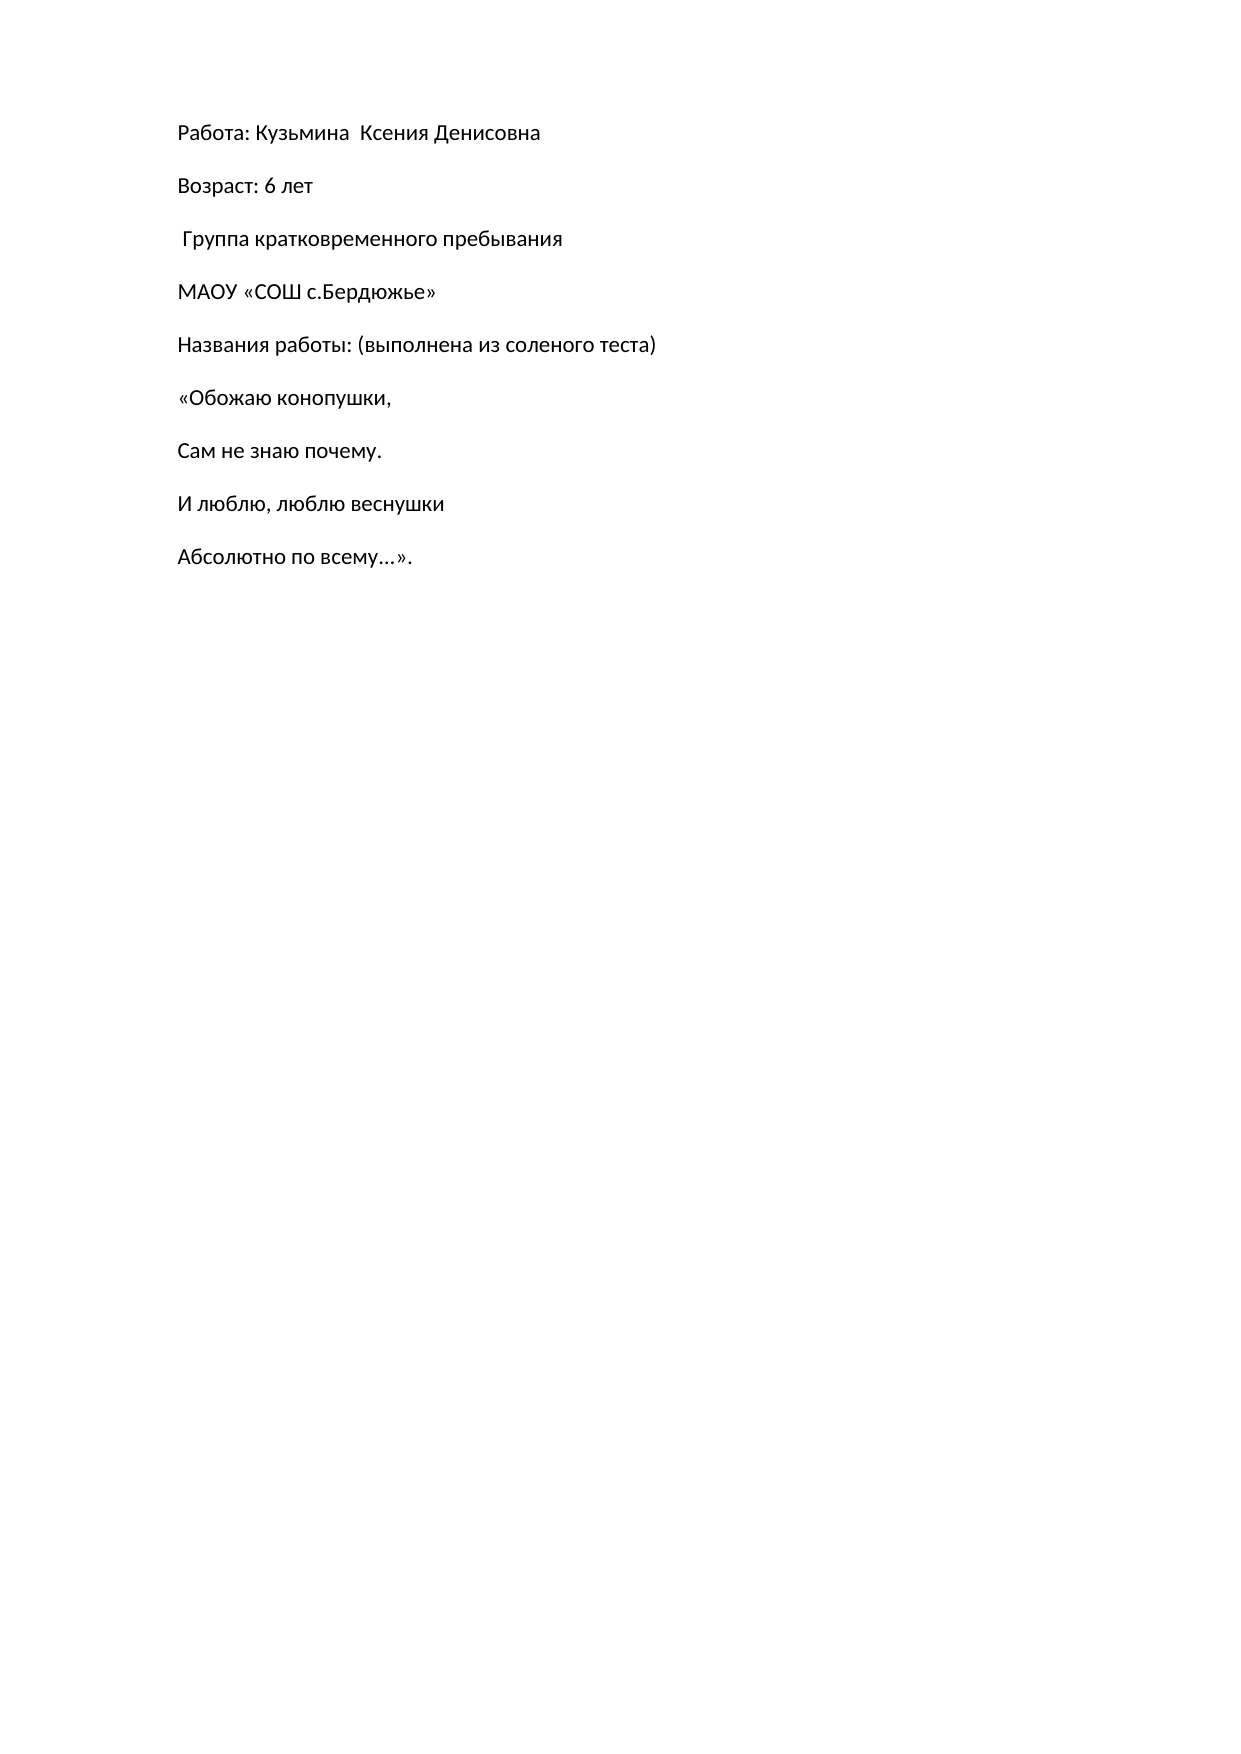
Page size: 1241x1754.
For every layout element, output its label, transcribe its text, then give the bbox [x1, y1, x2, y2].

text Названия работы: (выполнена из соленого теста) [177, 330, 1152, 358]
text И люблю, люблю веснушки [177, 489, 1152, 517]
text «Обожаю конопушки, [177, 383, 1152, 411]
text Возраст: 6 лет [177, 171, 1152, 199]
text Абсолютно по всему...». [177, 542, 1152, 570]
text Работа: Кузьмина Ксения Денисовна [177, 118, 1152, 146]
text Группа кратковременного пребывания [177, 224, 1152, 252]
text МАОУ «СОШ с.Бердюжье» [177, 277, 1152, 305]
text Сам не знаю почему. [177, 436, 1152, 464]
